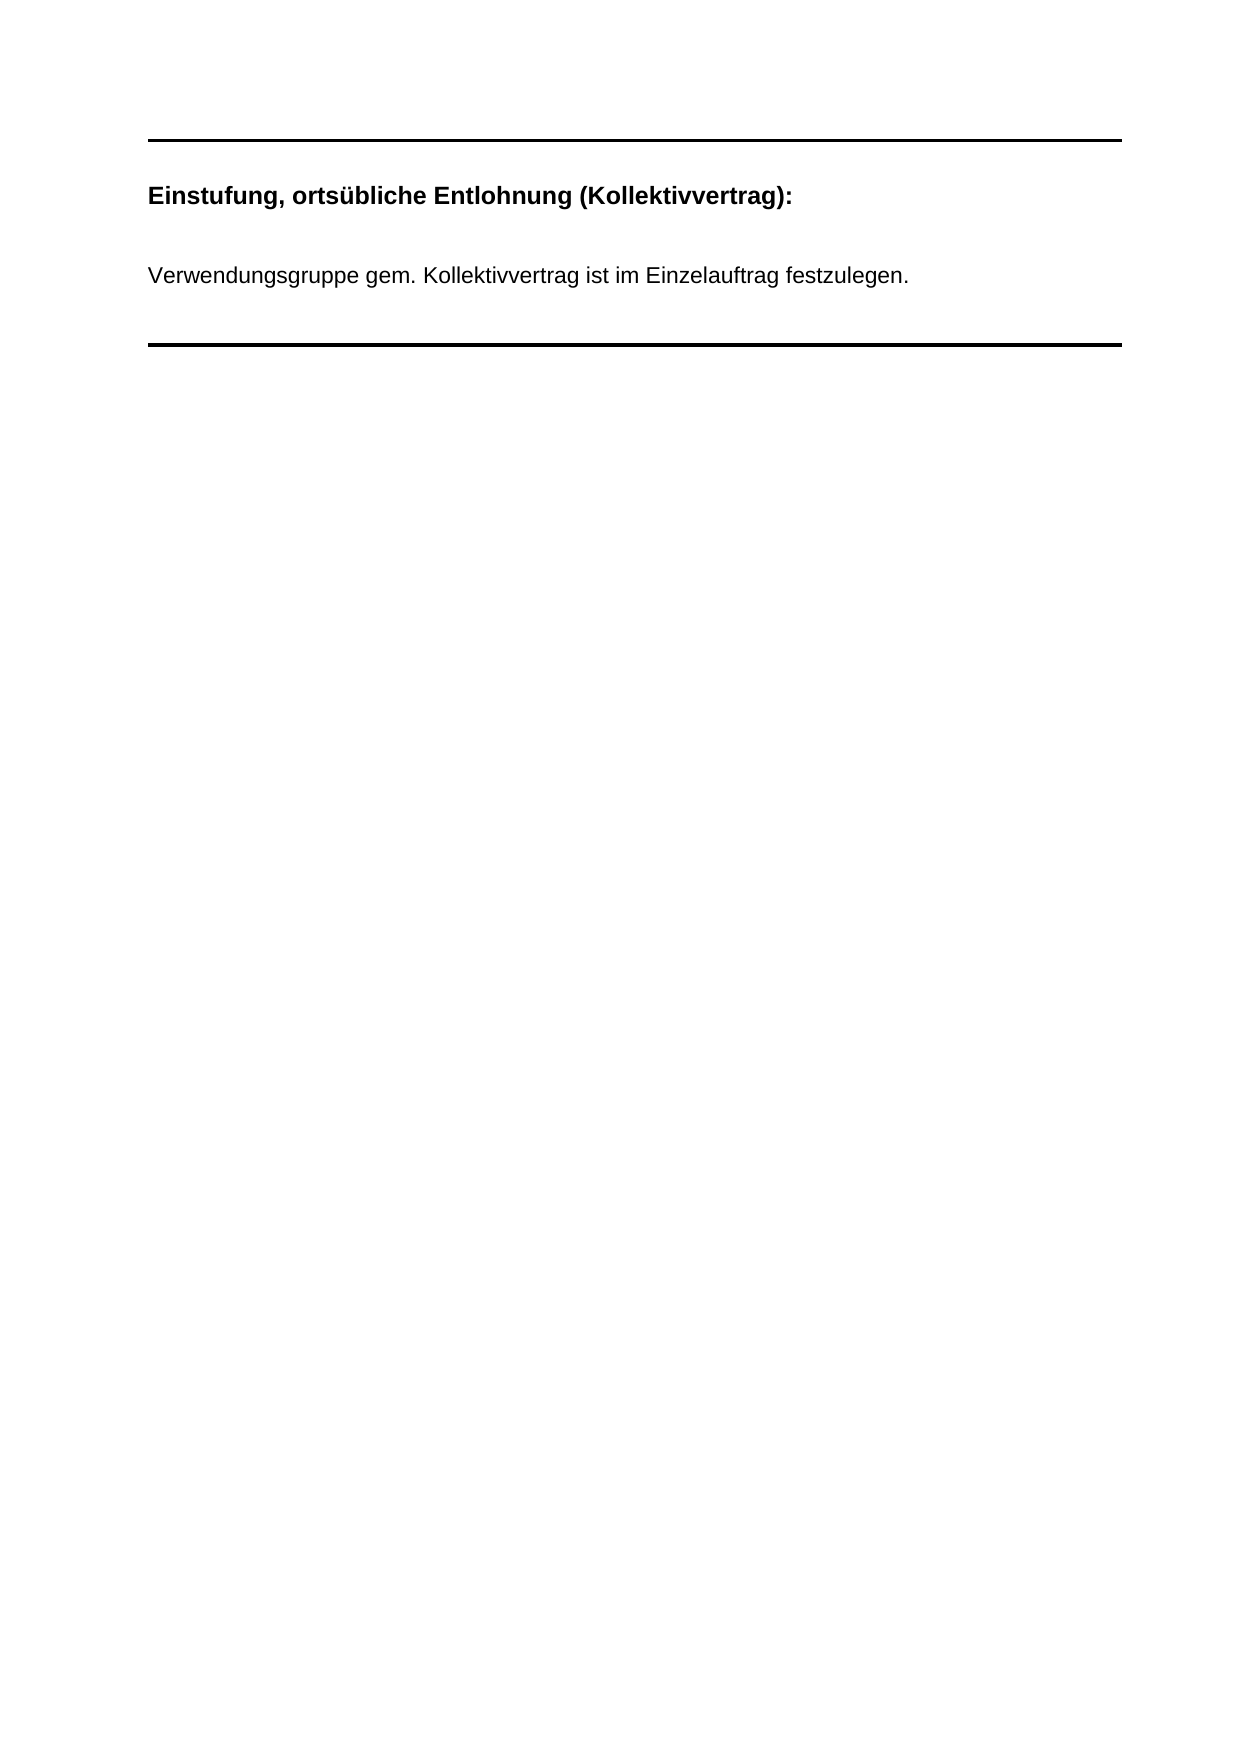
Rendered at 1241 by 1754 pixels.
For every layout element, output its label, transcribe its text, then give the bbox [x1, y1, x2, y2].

text Verwendungsgruppe gem. Kollektivvertrag ist im Einzelauftrag festzulegen. [148, 262, 1122, 289]
text Einstufung, ortsübliche Entlohnung (Kollektivvertrag): [148, 181, 1122, 209]
